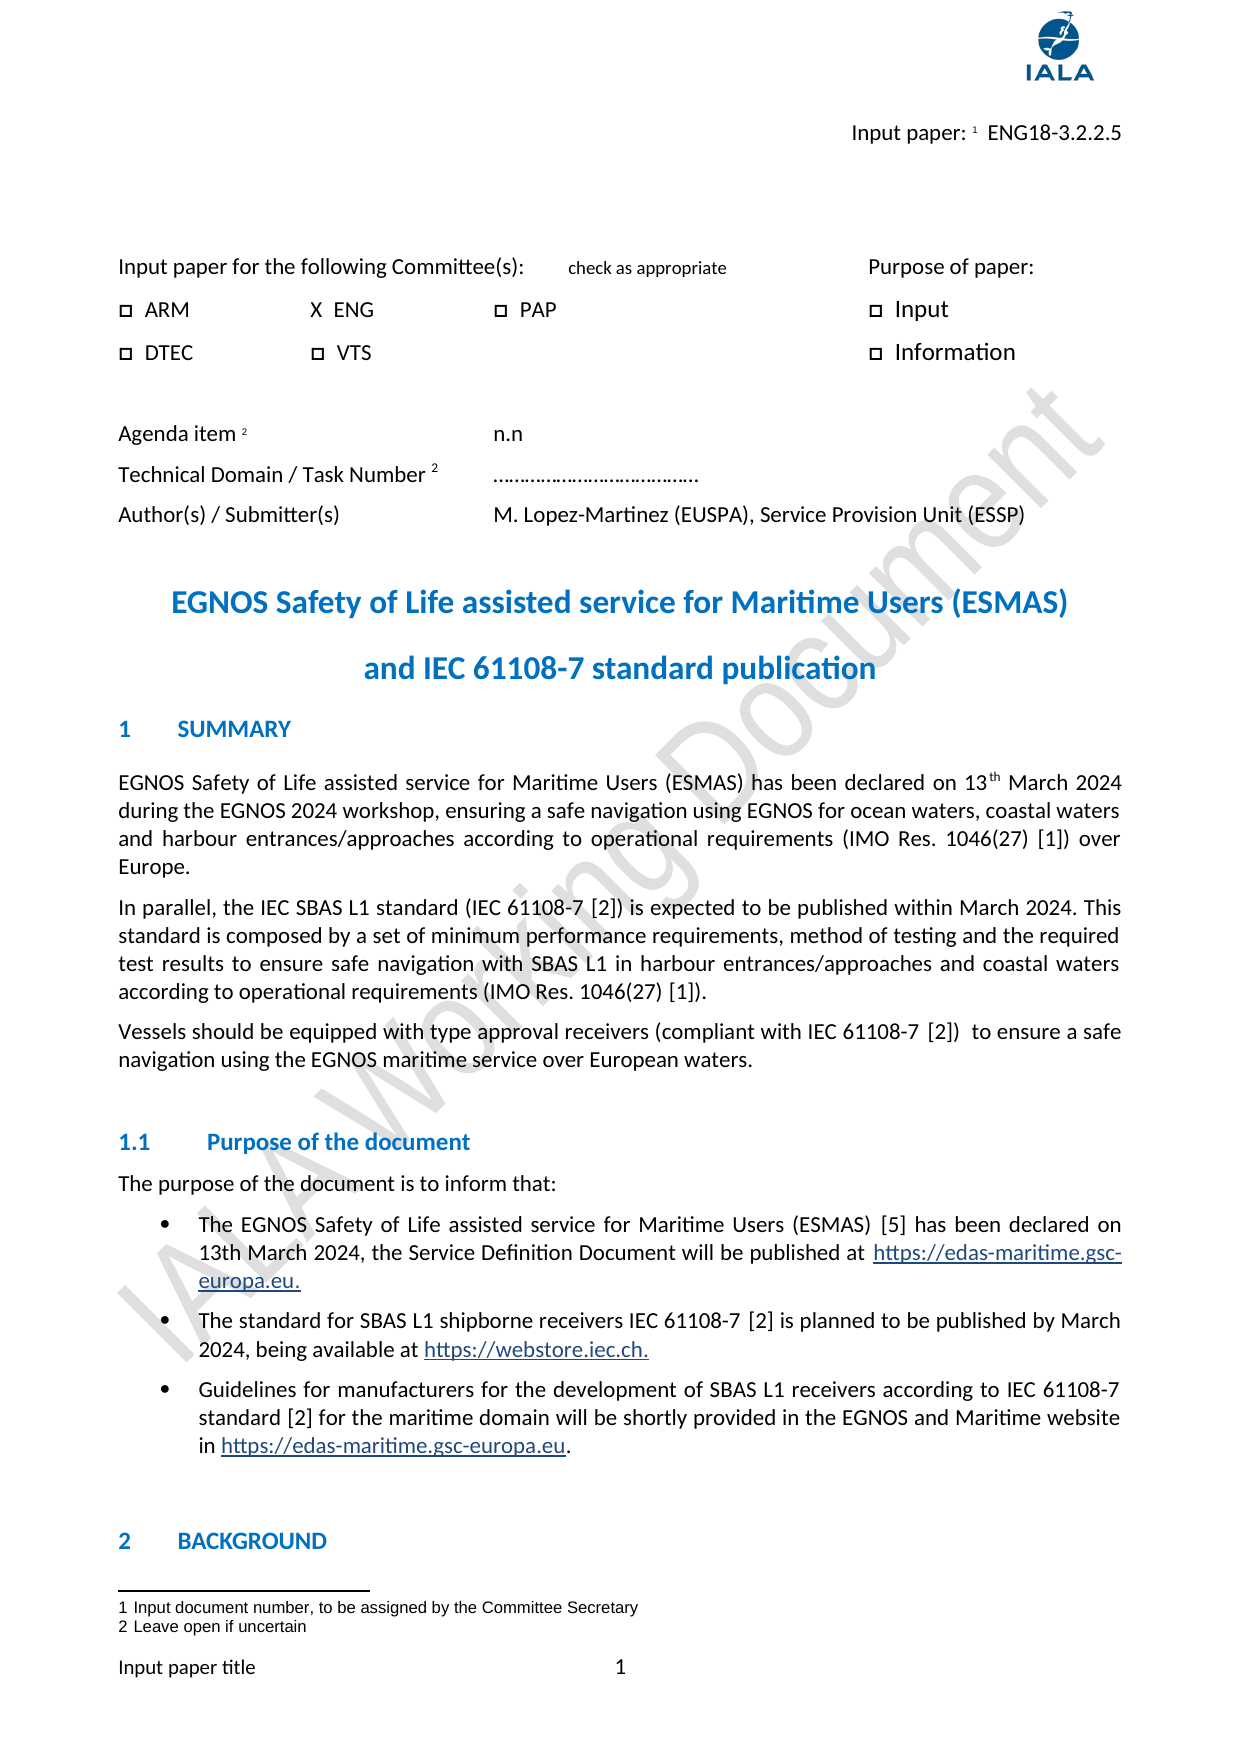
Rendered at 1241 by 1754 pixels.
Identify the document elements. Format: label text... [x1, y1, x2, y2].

list Guidelines for manufacturers for the development of SBAS L1 receivers according to IEC 61108-7 standard [2] for the maritime domain will be shortly provided in the EGNOS and Maritime website in https://edas-maritime.gsc-europa.eu. [161, 1375, 1122, 1459]
title and IEC 61108-7 standard publication [118, 647, 1122, 688]
text The purpose of the document is to inform that: [118, 1169, 1122, 1198]
text Input paper: ENG18-3.2.2.5 [118, 118, 1122, 146]
subtitle Purpose of the document [118, 1127, 1122, 1157]
text Agenda item n.n [118, 419, 1122, 447]
subtitle Background [118, 1525, 1122, 1555]
title EGNOS Safety of Life assisted service for Maritime Users (ESMAS) [118, 581, 1122, 622]
subtitle Summary [118, 713, 1122, 743]
text □ DTEC □ VTS □ Information [118, 336, 1122, 366]
picture [1011, 3, 1106, 96]
text EGNOS Safety of Life assisted service for Maritime Users (ESMAS) has been declared on 13th March 2024 during the EGNOS 2024 workshop, ensuring a safe navigation using EGNOS for ocean waters, coastal waters and harbour entrances/approaches according to operational requirements (IMO Res. 1046(27) [1]) over Europe. [118, 768, 1122, 880]
list The standard for SBAS L1 shipborne receivers IEC 61108-7 [2] is planned to be published by March 2024, being available at https://webstore.iec.ch. [161, 1307, 1122, 1363]
text Author(s) / Submitter(s) M. Lopez-Martinez (EUSPA), Service Provision Unit (ESSP) [118, 500, 1122, 528]
text Input paper for the following Committee(s): check as appropriate Purpose of paper: [118, 252, 1122, 280]
text Technical Domain / Task Number 2 ………………………………… [118, 460, 1122, 488]
text Vessels should be equipped with type approval receivers (compliant with IEC 61108-7 [2]) to ensure a safe navigation using the EGNOS maritime service over European waters. [118, 1017, 1122, 1073]
text In parallel, the IEC SBAS L1 standard (IEC 61108-7 [2]) is expected to be published within March 2024. This standard is composed by a set of minimum performance requirements, method of testing and the required test results to ensure safe navigation with SBAS L1 in harbour entrances/approaches and coastal waters according to operational requirements (IMO Res. 1046(27) [1]). [118, 893, 1122, 1005]
list The EGNOS Safety of Life assisted service for Maritime Users (ESMAS) [5] has been declared on 13th March 2024, the Service Definition Document will be published at https://edas-maritime.gsc-europa.eu. [161, 1210, 1122, 1294]
text □ ARM X ENG □ PAP □ Input [118, 293, 1122, 323]
